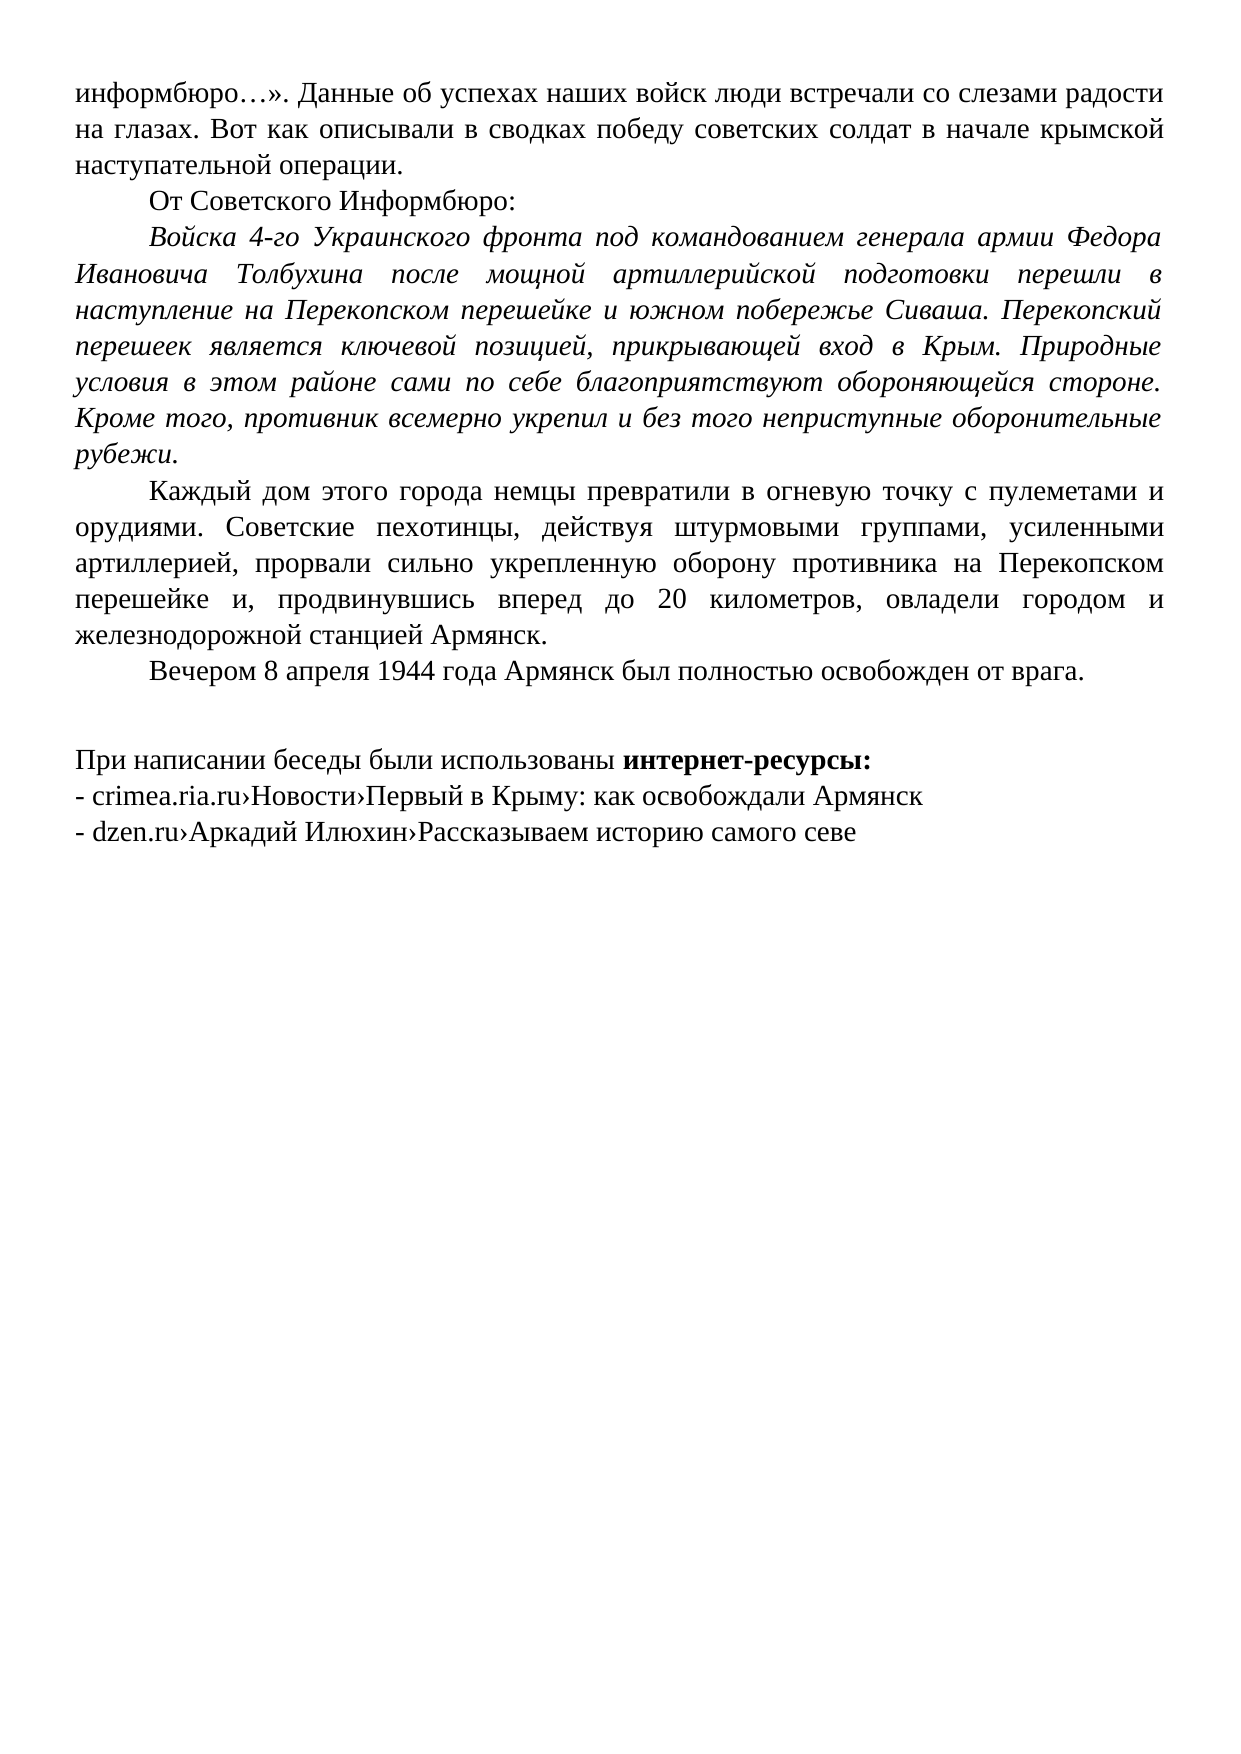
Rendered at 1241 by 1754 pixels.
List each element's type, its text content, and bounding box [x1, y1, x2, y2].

text При написании беседы были использованы интернет-ресурсы: [75, 742, 1165, 775]
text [75, 75, 1165, 181]
text Каждый дом этого города немцы превратили в огневую точку с пулеметами и орудиями. Советские пехотинцы, действуя штурмовыми группами, усиленными артиллерией, прорвали сильно укрепленную оборону противника на Перекопском перешейке и, продвинувшись вперед до 20 километров, овладели городом и железнодорожной станцией Армянск. [75, 473, 1165, 651]
text - crimea.ria.ru›Новости›Первый в Крыму: как освобождали Армянск [75, 778, 1165, 811]
text От Советского Информбюро: [75, 183, 1165, 217]
text - dzen.ru›Аркадий Илюхин›Рассказываем историю самого севе [75, 814, 1165, 848]
text Вечером 8 апреля 1944 года Армянск был полностью освобожден от врага. [75, 653, 1165, 687]
text Войска 4-го Украинского фронта под командованием генерала армии Федора Ивановича Толбухина после мощной артиллерийской подготовки перешли в наступление на Перекопском перешейке и южном побережье Сиваша. Перекопский перешеек является ключевой позицией, прикрывающей вход в Крым. Природные условия в этом районе сами по себе благоприятствуют обороняющейся стороне. Кроме того, противник всемерно укрепил и без того неприступные оборонительные рубежи. [75, 219, 1165, 470]
